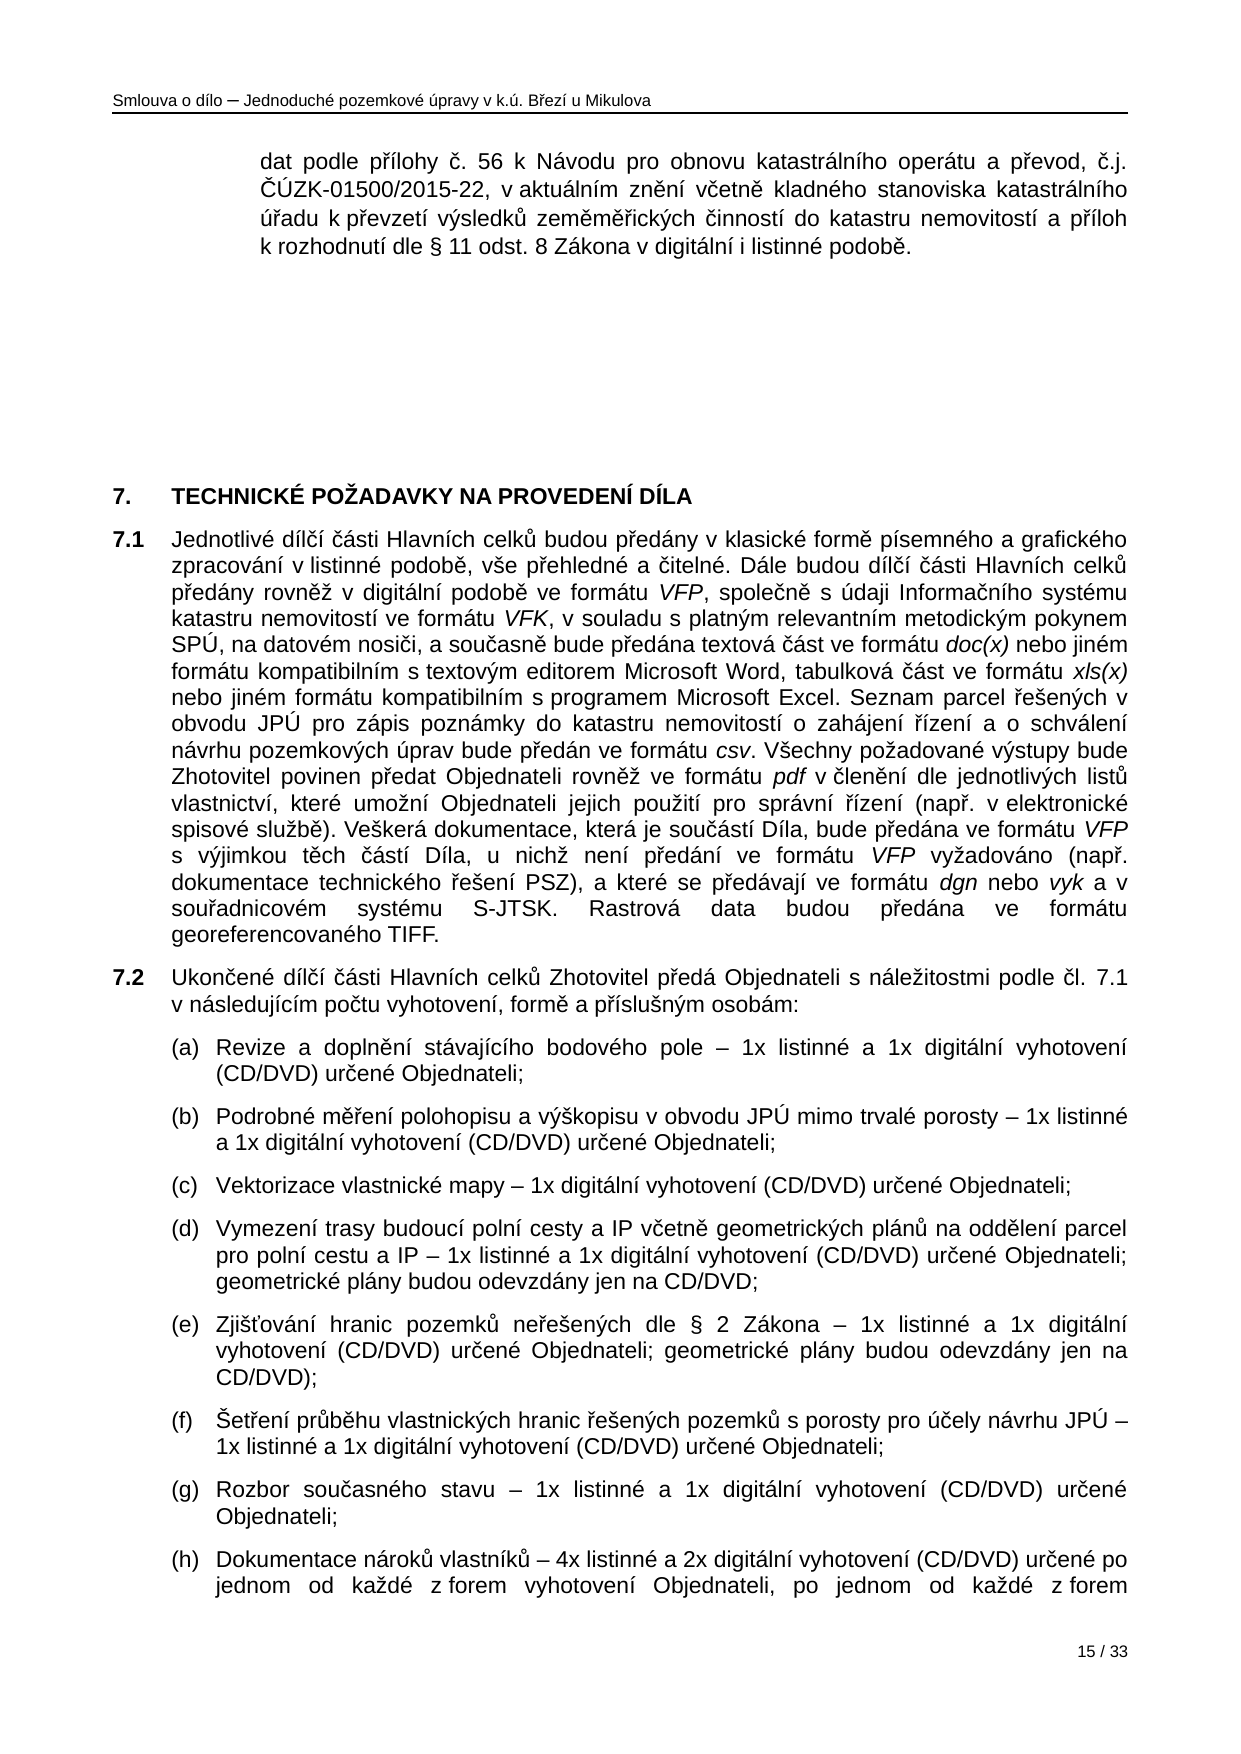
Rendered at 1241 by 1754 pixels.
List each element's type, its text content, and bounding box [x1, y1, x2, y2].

list Šetření průběhu vlastnických hranic řešených pozemků s porosty pro účely návrhu JPÚ – 1x listinné a 1x digitální vyhotovení (CD/DVD) určené Objednateli; [171, 1407, 1128, 1459]
text Jednotlivé dílčí části Hlavních celků budou předány v klasické formě písemného a grafického zpracování v listinné podobě, vše přehledné a čitelné. Dále budou dílčí části Hlavních celků předány rovněž v digitální podobě ve formátu VFP, společně s údaji Informačního systému katastru nemovitostí ve formátu VFK, v souladu s platným relevantním metodickým pokynem SPÚ, na datovém nosiči, a současně bude předána textová část ve formátu doc(x) nebo jiném formátu kompatibilním s textovým editorem Microsoft Word, tabulková část ve formátu xls(x) nebo jiném formátu kompatibilním s programem Microsoft Excel. Seznam parcel řešených v obvodu JPÚ pro zápis poznámky do katastru nemovitostí o zahájení řízení a o schválení návrhu pozemkových úprav bude předán ve formátu csv. Všechny požadované výstupy bude Zhotovitel povinen předat Objednateli rovněž ve formátu pdf v členění dle jednotlivých listů vlastnictví, které umožní Objednateli jejich použití pro správní řízení (např. v elektronické spisové službě). Veškerá dokumentace, která je součástí Díla, bude předána ve formátu VFP s výjimkou těch částí Díla, u nichž není předání ve formátu VFP vyžadováno (např. dokumentace technického řešení PSZ), a které se předávají ve formátu dgn nebo vyk a v souřadnicovém systému S-JTSK. Rastrová data budou předána ve formátu georeferencovaného TIFF. [112, 526, 1128, 948]
list Revize a doplnění stávajícího bodového pole – 1x listinné a 1x digitální vyhotovení (CD/DVD) určené Objednateli; [171, 1034, 1128, 1086]
list Rozbor současného stavu – 1x listinné a 1x digitální vyhotovení (CD/DVD) určené Objednateli; [171, 1476, 1128, 1529]
list Podrobné měření polohopisu a výškopisu v obvodu JPÚ mimo trvalé porosty – 1x listinné a 1x digitální vyhotovení (CD/DVD) určené Objednateli; [171, 1103, 1128, 1156]
list Vektorizace vlastnické mapy – 1x digitální vyhotovení (CD/DVD) určené Objednateli; [171, 1172, 1128, 1199]
text Ukončené dílčí části Hlavních celků Zhotovitel předá Objednateli s náležitostmi podle čl. 7.1 v následujícím počtu vyhotovení, formě a příslušným osobám: [112, 964, 1128, 1017]
list Vymezení trasy budoucí polní cesty a IP včetně geometrických plánů na oddělení parcel pro polní cestu a IP – 1x listinné a 1x digitální vyhotovení (CD/DVD) určené Objednateli; geometrické plány budou odevzdány jen na CD/DVD; [171, 1215, 1128, 1294]
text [177, 148, 1128, 259]
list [171, 1546, 1128, 1598]
text Technické požadavky na provedení díla [112, 483, 1128, 509]
list Zjišťování hranic pozemků neřešených dle § 2 Zákona – 1x listinné a 1x digitální vyhotovení (CD/DVD) určené Objednateli; geometrické plány budou odevzdány jen na CD/DVD); [171, 1311, 1128, 1390]
